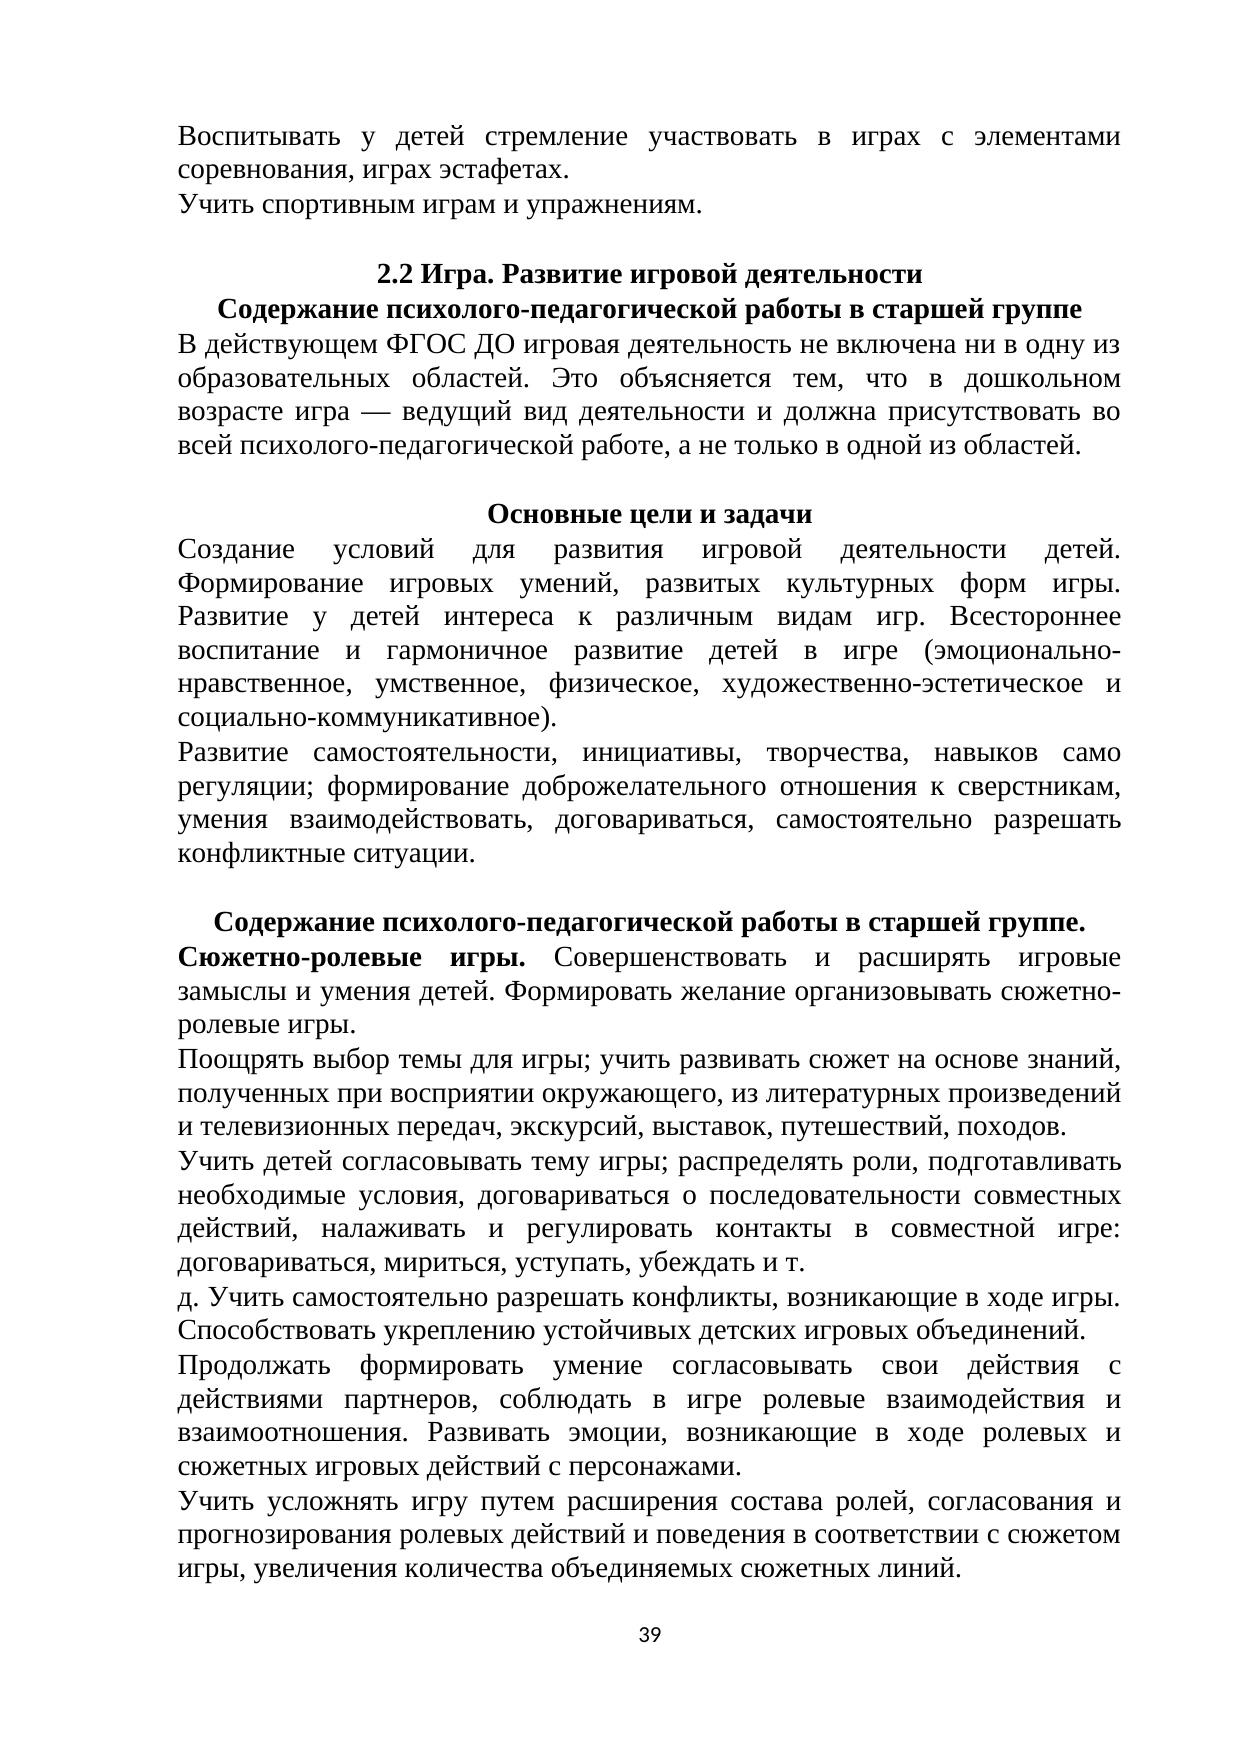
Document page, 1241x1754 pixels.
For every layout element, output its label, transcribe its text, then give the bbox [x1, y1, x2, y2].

text Продолжать формировать умение согласовывать свои действия с действиями партнеров, соблюдать в игре ролевые взаимодействия и взаимоотношения. Развивать эмоции, возникающие в ходе ролевых и сюжетных игровых действий с персонажами. [177, 1347, 1122, 1481]
text 2.2 Игра. Развитие игровой деятельности [177, 256, 1122, 290]
text Развитие самостоятельности, инициативы, творчества, навыков само регуляции; формирование доброжелательного отношения к сверстникам, умения взаимодействовать, договариваться, самостоятельно разрешать конфликтные ситуации. [177, 734, 1122, 868]
text Поощрять выбор темы для игры; учить развивать сюжет на основе знаний, полученных при восприятии окружающего, из литературных произведений и телевизионных передач, экскурсий, выставок, путешествий, походов. [177, 1041, 1122, 1142]
text Учить спортивным играм и упражнениям. [177, 187, 1122, 220]
text Основные цели и задачи [177, 497, 1122, 530]
text Содержание психолого-педагогической работы в старшей группе. [177, 904, 1122, 938]
text Создание условий для развития игровой деятельности детей. Формирование игровых умений, развитых культурных форм игры. Развитие у детей интереса к различным видам игр. Всестороннее воспитание и гармоничное развитие детей в игре (эмоционально-нравственное, умственное, физическое, художественно-эстетическое и социально-коммуникативное). [177, 531, 1122, 733]
text Содержание психолого-педагогической работы в старшей группе [177, 291, 1122, 325]
text Воспитывать у детей стремление участвовать в играх с элементами соревнования, играх эстафетах. [177, 118, 1122, 185]
text д. Учить самостоятельно разрешать конфликты, возникающие в ходе игры. Способствовать укреплению устойчивых детских игровых объединений. [177, 1279, 1122, 1346]
text Учить детей согласовывать тему игры; распределять роли, подготавливать необходимые условия, договариваться о последовательности совместных действий, налаживать и регулировать контакты в совместной игре: договариваться, мириться, уступать, убеждать и т. [177, 1143, 1122, 1277]
text Сюжетно-ролевые игры. Совершенствовать и расширять игровые замыслы и умения детей. Формировать желание организовывать сюжетно-ролевые игры. [177, 939, 1122, 1040]
text В действующем ФГОС ДО игровая деятельность не включена ни в одну из образовательных областей. Это объясняется тем, что в дошкольном возрасте игра — ведущий вид деятельности и должна присутствовать во всей психолого-педагогической работе, а не только в одной из областей. [177, 326, 1122, 460]
text Учить усложнять игру путем расширения состава ролей, согласования и прогнозирования ролевых действий и поведения в соответствии с сюжетом игры, увеличения количества объединяемых сюжетных линий. [177, 1483, 1122, 1583]
